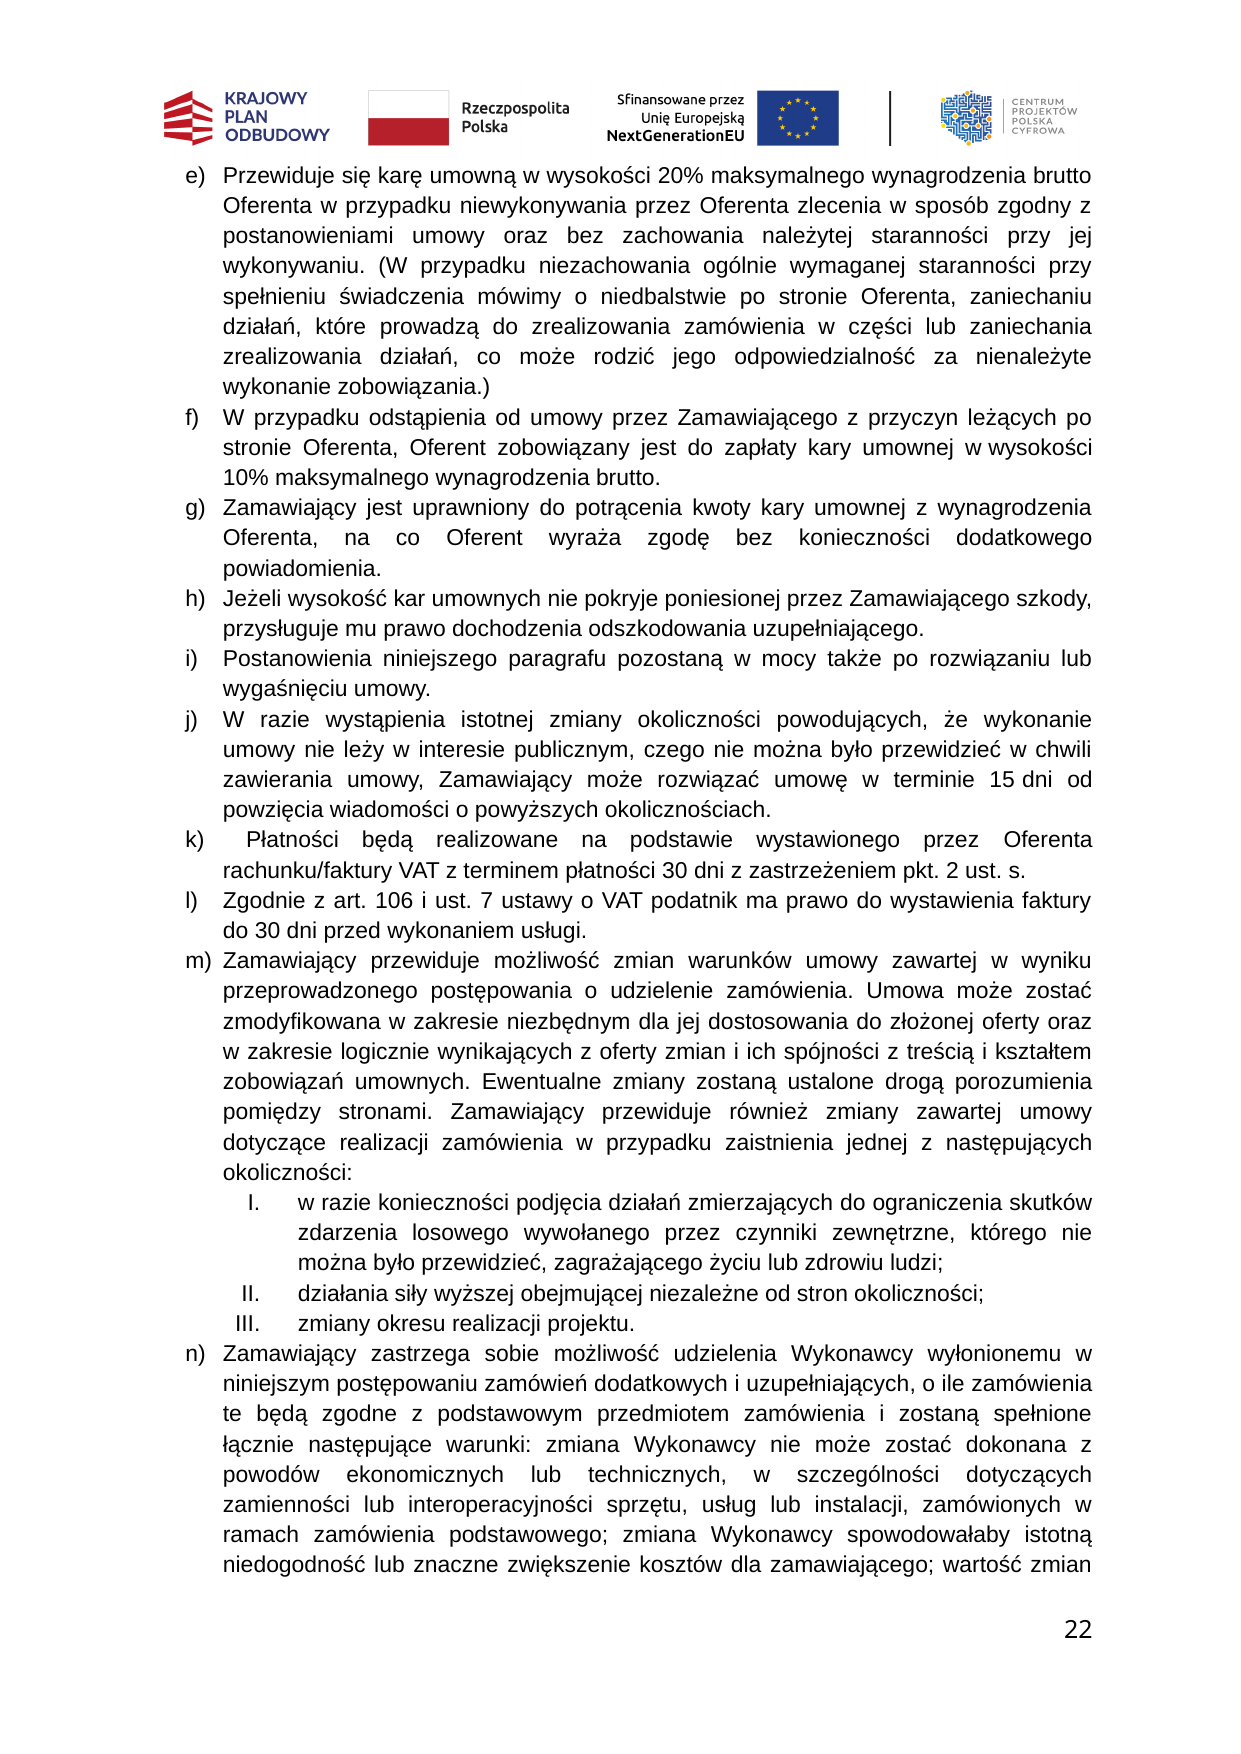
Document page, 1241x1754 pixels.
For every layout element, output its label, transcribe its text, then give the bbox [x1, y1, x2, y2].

list Zamawiający jest uprawniony do potrącenia kwoty kary umownej z wynagrodzenia Oferenta, na co Oferent wyraża zgodę bez konieczności dodatkowego powiadomienia. [185, 494, 1092, 581]
list w razie konieczności podjęcia działań zmierzających do ograniczenia skutków zdarzenia losowego wywołanego przez czynniki zewnętrzne, którego nie można było przewidzieć, zagrażającego życiu lub zdrowiu ludzi; [260, 1189, 1092, 1276]
list Jeżeli wysokość kar umownych nie pokryje poniesionej przez Zamawiającego szkody, przysługuje mu prawo dochodzenia odszkodowania uzupełniającego. [185, 585, 1092, 641]
list W razie wystąpienia istotnej zmiany okoliczności powodujących, że wykonanie umowy nie leży w interesie publicznym, czego nie można było przewidzieć w chwili zawierania umowy, Zamawiający może rozwiązać umowę w terminie 15 dni od powzięcia wiadomości o powyższych okolicznościach. [185, 706, 1092, 823]
list W przypadku odstąpienia od umowy przez Zamawiającego z przyczyn leżących po stronie Oferenta, Oferent zobowiązany jest do zapłaty kary umownej w wysokości 10% maksymalnego wynagrodzenia brutto. [185, 403, 1092, 490]
list Zamawiający przewiduje możliwość zmian warunków umowy zawartej w wyniku przeprowadzonego postępowania o udzielenie zamówienia. Umowa może zostać zmodyfikowana w zakresie niezbędnym dla jej dostosowania do złożonej oferty oraz w zakresie logicznie wynikających z oferty zmian i ich spójności z treścią i kształtem zobowiązań umownych. Ewentualne zmiany zostaną ustalone drogą porozumienia pomiędzy stronami. Zamawiający przewiduje również zmiany zawartej umowy dotyczące realizacji zamówienia w przypadku zaistnienia jednej z następujących okoliczności: [185, 947, 1092, 1185]
list Zgodnie z art. 106 i ust. 7 ustawy o VAT podatnik ma prawo do wystawienia faktury do 30 dni przed wykonaniem usługi. [185, 887, 1092, 943]
list Przewiduje się karę umowną w wysokości 20% maksymalnego wynagrodzenia brutto Oferenta w przypadku niewykonywania przez Oferenta zlecenia w sposób zgodny z postanowieniami umowy oraz bez zachowania należytej staranności przy jej wykonywaniu. (W przypadku niezachowania ogólnie wymaganej staranności przy spełnieniu świadczenia mówimy o niedbalstwie po stronie Oferenta, zaniechaniu działań, które prowadzą do zrealizowania zamówienia w części lub zaniechania zrealizowania działań, co może rodzić jego odpowiedzialność za nienależyte wykonanie zobowiązania.) [185, 162, 1092, 400]
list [185, 1340, 1092, 1578]
list Płatności będą realizowane na podstawie wystawionego przez Oferenta rachunku/faktury VAT z terminem płatności 30 dni z zastrzeżeniem pkt. 2 ust. s. [185, 826, 1092, 883]
list zmiany okresu realizacji projektu. [260, 1310, 1092, 1336]
list działania siły wyższej obejmującej niezależne od stron okoliczności; [260, 1279, 1092, 1306]
list Postanowienia niniejszego paragrafu pozostaną w mocy także po rozwiązaniu lub wygaśnięciu umowy. [185, 645, 1092, 702]
